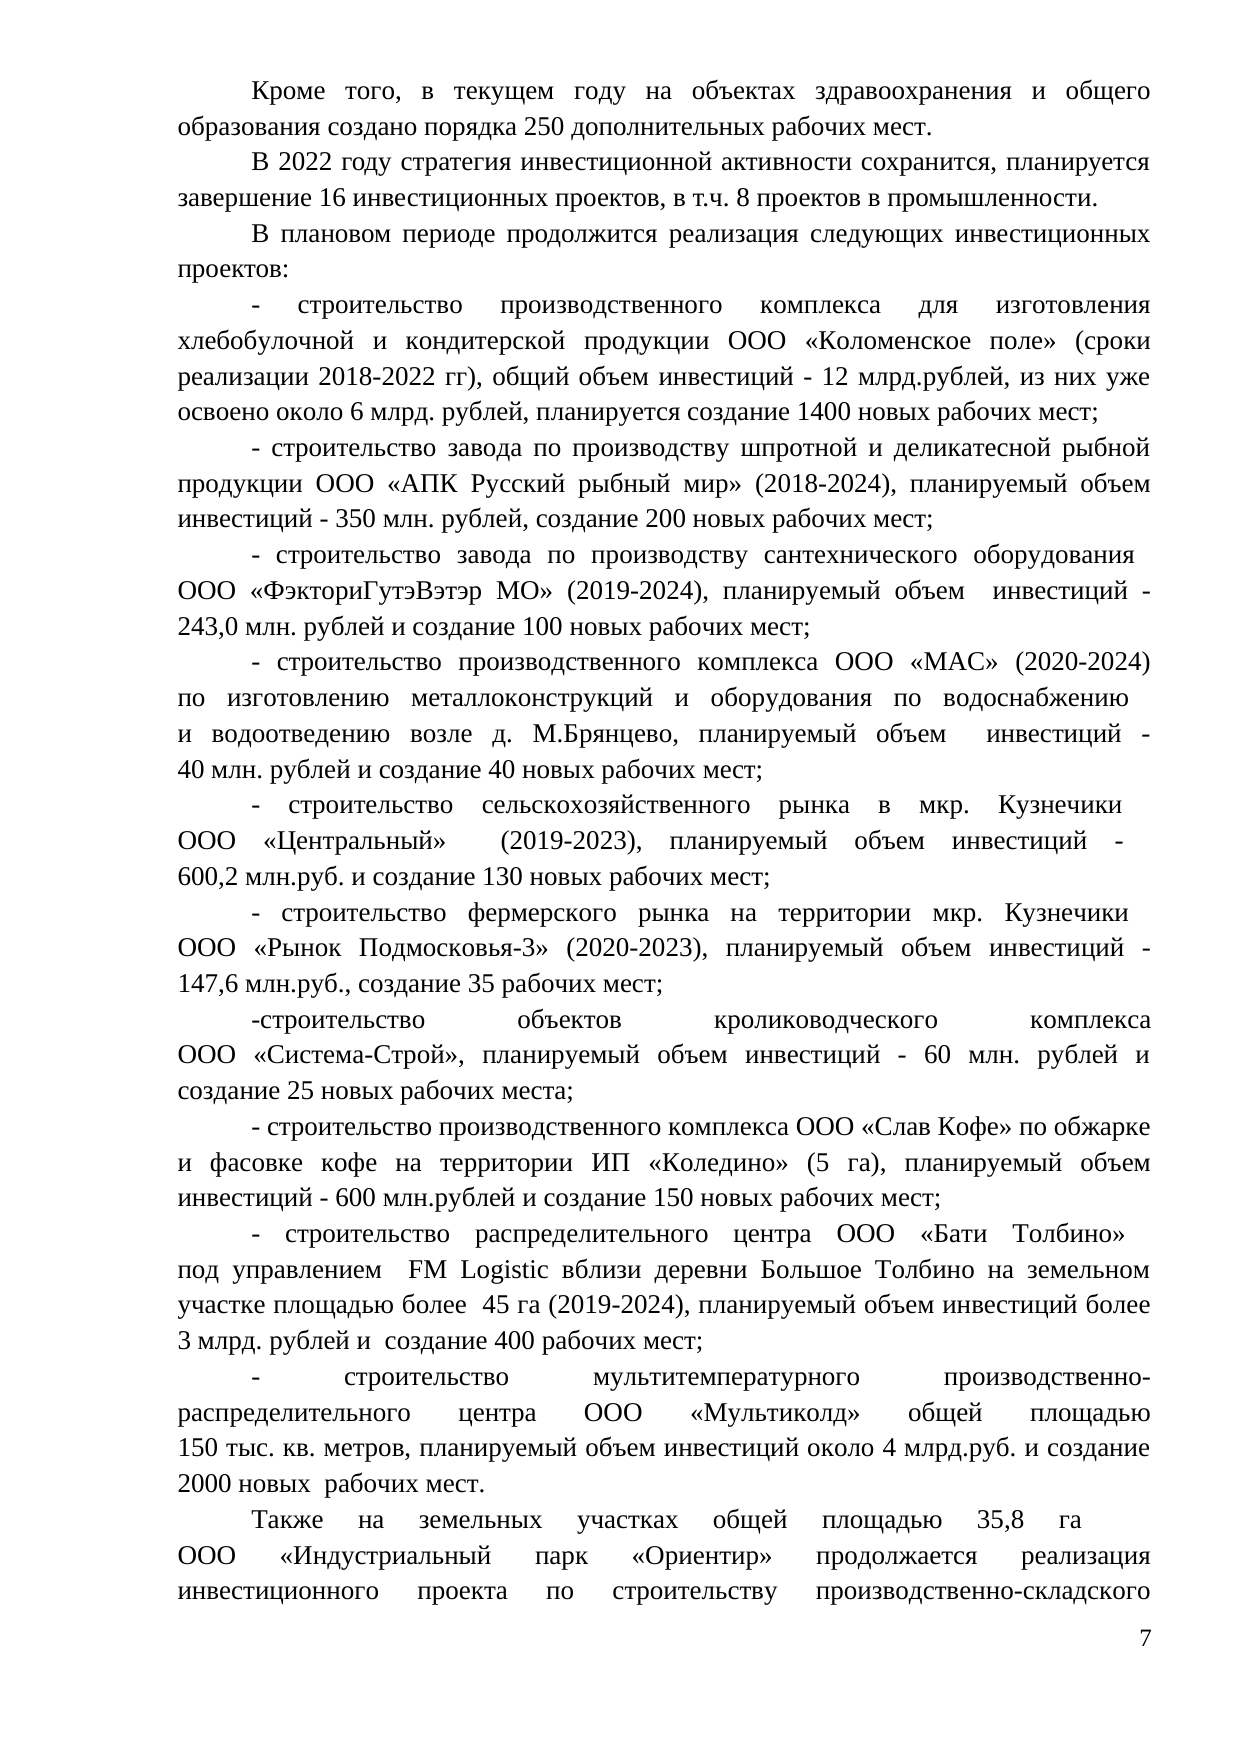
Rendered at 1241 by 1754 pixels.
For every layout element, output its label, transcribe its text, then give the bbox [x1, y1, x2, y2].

text - строительство фермерского рынка на территории мкр. Кузнечики ООО «Рынок Подмосковья-3» (2020-2023), планируемый объем инвестиций - 147,6 млн.руб., создание 35 рабочих мест; [177, 896, 1152, 998]
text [177, 1503, 1152, 1606]
text - строительство завода по производству сантехнического оборудования ООО «ФэкториГутэВэтэр МО» (2019-2024), планируемый объем инвестиций - 243,0 млн. рублей и создание 100 новых рабочих мест; [177, 538, 1152, 641]
text Кроме того, в текущем году на объектах здравоохранения и общего образования создано порядка 250 дополнительных рабочих мест. [177, 74, 1152, 141]
text - строительство мультитемпературного производственно-распределительного центра ООО «Мультиколд» общей площадью 150 тыс. кв. метров, планируемый объем инвестиций около 4 млрд.руб. и создание 2000 новых рабочих мест. [177, 1360, 1152, 1498]
text - строительство завода по производству шпротной и деликатесной рыбной продукции ООО «АПК Русский рыбный мир» (2018-2024), планируемый объем инвестиций - 350 млн. рублей, создание 200 новых рабочих мест; [177, 431, 1152, 534]
text В плановом периоде продолжится реализация следующих инвестиционных проектов: [177, 217, 1152, 284]
text В 2022 году стратегия инвестиционной активности сохранится, планируется завершение 16 инвестиционных проектов, в т.ч. 8 проектов в промышленности. [177, 145, 1152, 212]
text - строительство производственного комплекса ООО «МАС» (2020-2024) по изготовлению металлоконструкций и оборудования по водоснабжению и водоотведению возле д. М.Брянцево, планируемый объем инвестиций - 40 млн. рублей и создание 40 новых рабочих мест; [177, 646, 1152, 784]
text - строительство распределительного центра ООО «Бати Толбино» под управлением FM Logistic вблизи деревни Большое Толбино на земельном участке площадью более 45 га (2019-2024), планируемый объем инвестиций более 3 млрд. рублей и создание 400 рабочих мест; [177, 1217, 1152, 1356]
text - строительство производственного комплекса для изготовления хлебобулочной и кондитерской продукции ООО «Коломенское поле» (сроки реализации 2018-2022 гг), общий объем инвестиций - 12 млрд.рублей, из них уже освоено около 6 млрд. рублей, планируется создание 1400 новых рабочих мест; [177, 288, 1152, 427]
text -строительство объектов кролиководческого комплекса ООО «Система-Строй», планируемый объем инвестиций - 60 млн. рублей и создание 25 новых рабочих места; [177, 1003, 1152, 1105]
text - строительство сельскохозяйственного рынка в мкр. Кузнечики ООО «Центральный» (2019-2023), планируемый объем инвестиций - 600,2 млн.руб. и создание 130 новых рабочих мест; [177, 788, 1152, 891]
text - строительство производственного комплекса ООО «Слав Кофе» по обжарке и фасовке кофе на территории ИП «Коледино» (5 га), планируемый объем инвестиций - 600 млн.рублей и создание 150 новых рабочих мест; [177, 1110, 1152, 1213]
